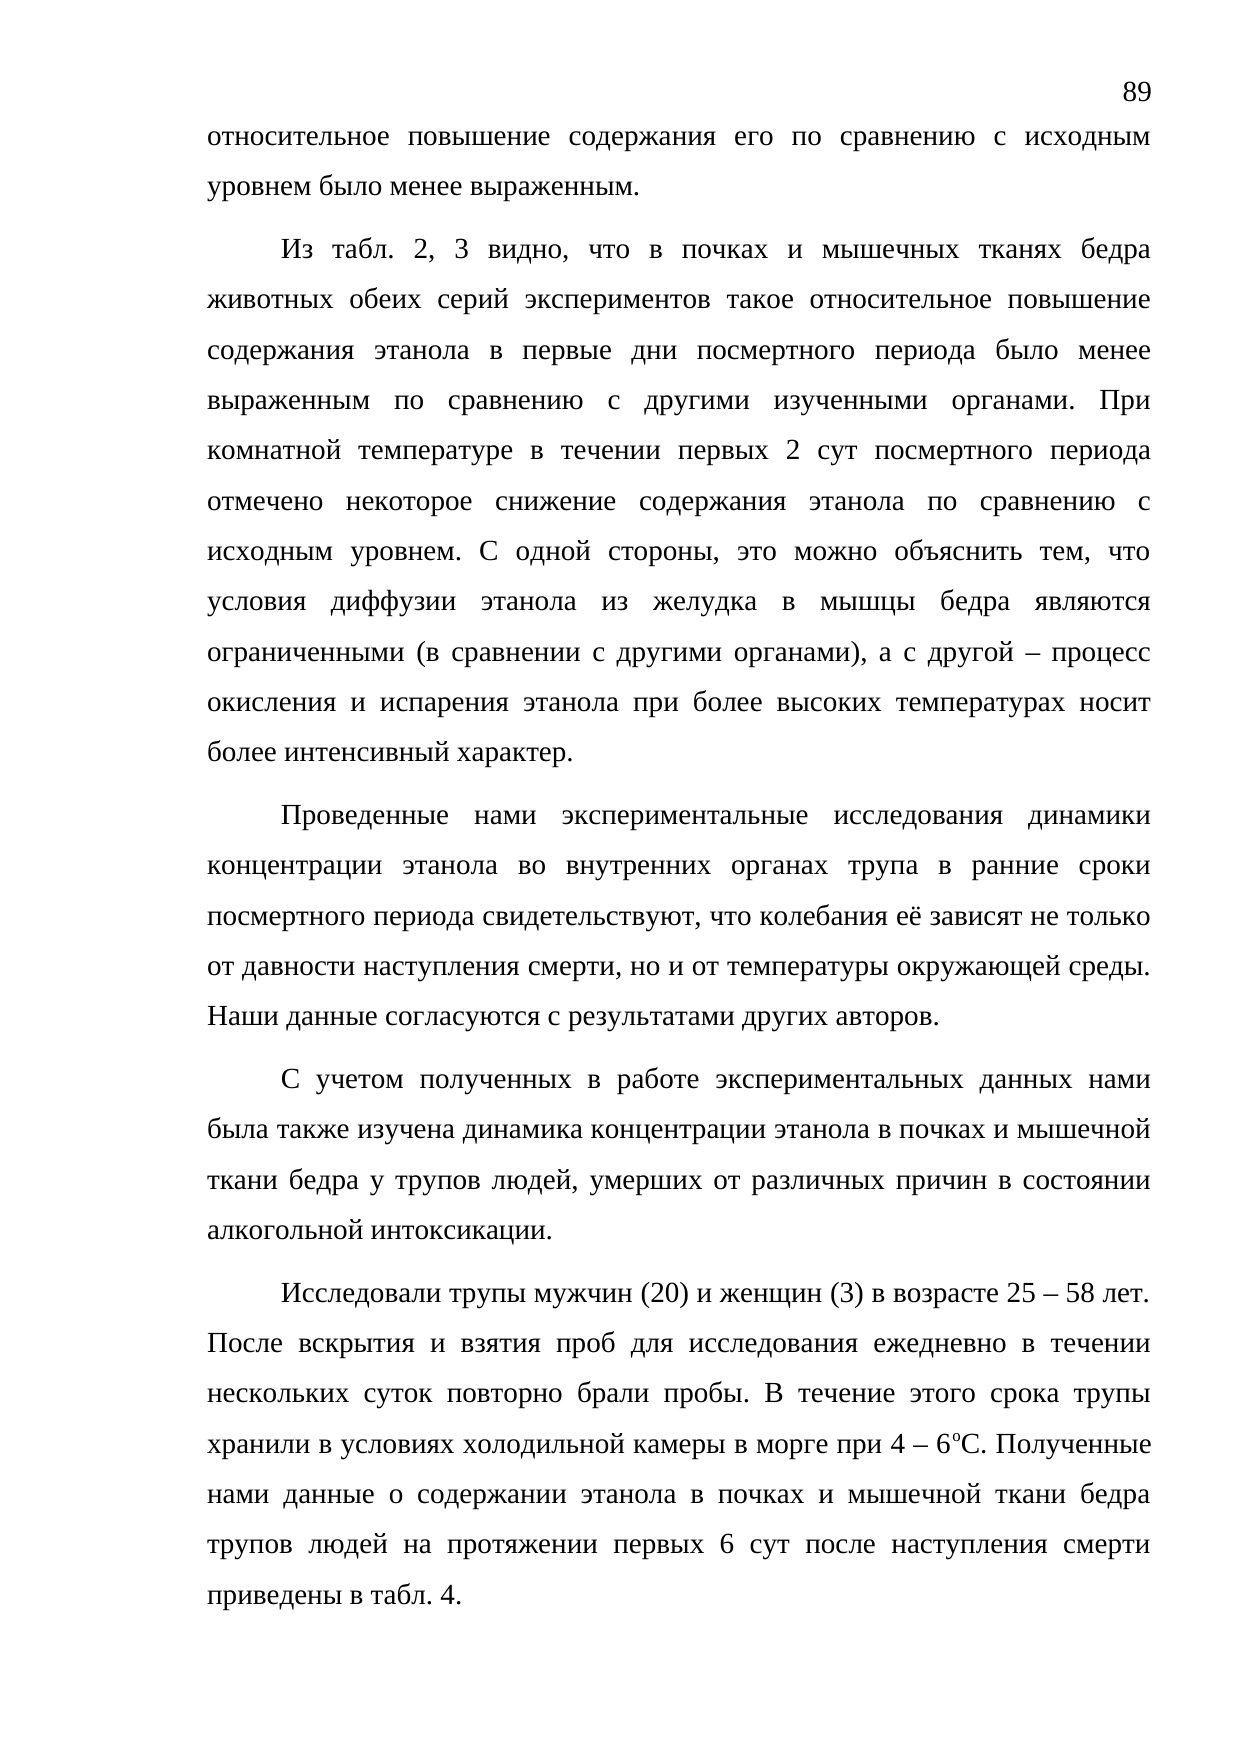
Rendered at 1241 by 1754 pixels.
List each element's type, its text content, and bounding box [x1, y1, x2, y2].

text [207, 118, 1152, 202]
text Из табл. 2, 3 видно, что в почках и мышечных тканях бедра животных обеих серий экспериментов такое относительное повышение содержания этанола в первые дни посмертного периода было менее выраженным по сравнению с другими изученными органами. При комнатной температуре в течении первых 2 сут посмертного периода отмечено некоторое снижение содержания этанола по сравнению с исходным уровнем. С одной стороны, это можно объяснить тем, что условия диффузии этанола из желудка в мышцы бедра являются ограниченными (в сравнении с другими органами), а с другой – процесс окисления и испарения этанола при более высоких температурах носит более интенсивный характер. [207, 231, 1152, 768]
text Проведенные нами экспериментальные исследования динамики концентрации этанола во внутренних органах трупа в ранние сроки посмертного периода свидетельствуют, что колебания её зависят не только от давности наступления смерти, но и от температуры окружающей среды. Наши данные согласуются с результатами других авторов. [207, 797, 1152, 1032]
text С учетом полученных в работе экспериментальных данных нами была также изучена динамика концентрации этанола в почках и мышечной ткани бедра у трупов людей, умерших от различных причин в состоянии алкогольной интоксикации. [207, 1061, 1152, 1246]
text Исследовали трупы мужчин (20) и женщин (3) в возрасте 25 – 58 лет. После вскрытия и взятия проб для исследования ежедневно в течении нескольких суток повторно брали пробы. В течение этого срока трупы хранили в условиях холодильной камеры в морге при 4 – 6оС. Полученные нами данные о содержании этанола в почках и мышечной ткани бедра трупов людей на протяжении первых 6 сут после наступления смерти приведены в табл. 4. [207, 1275, 1152, 1610]
